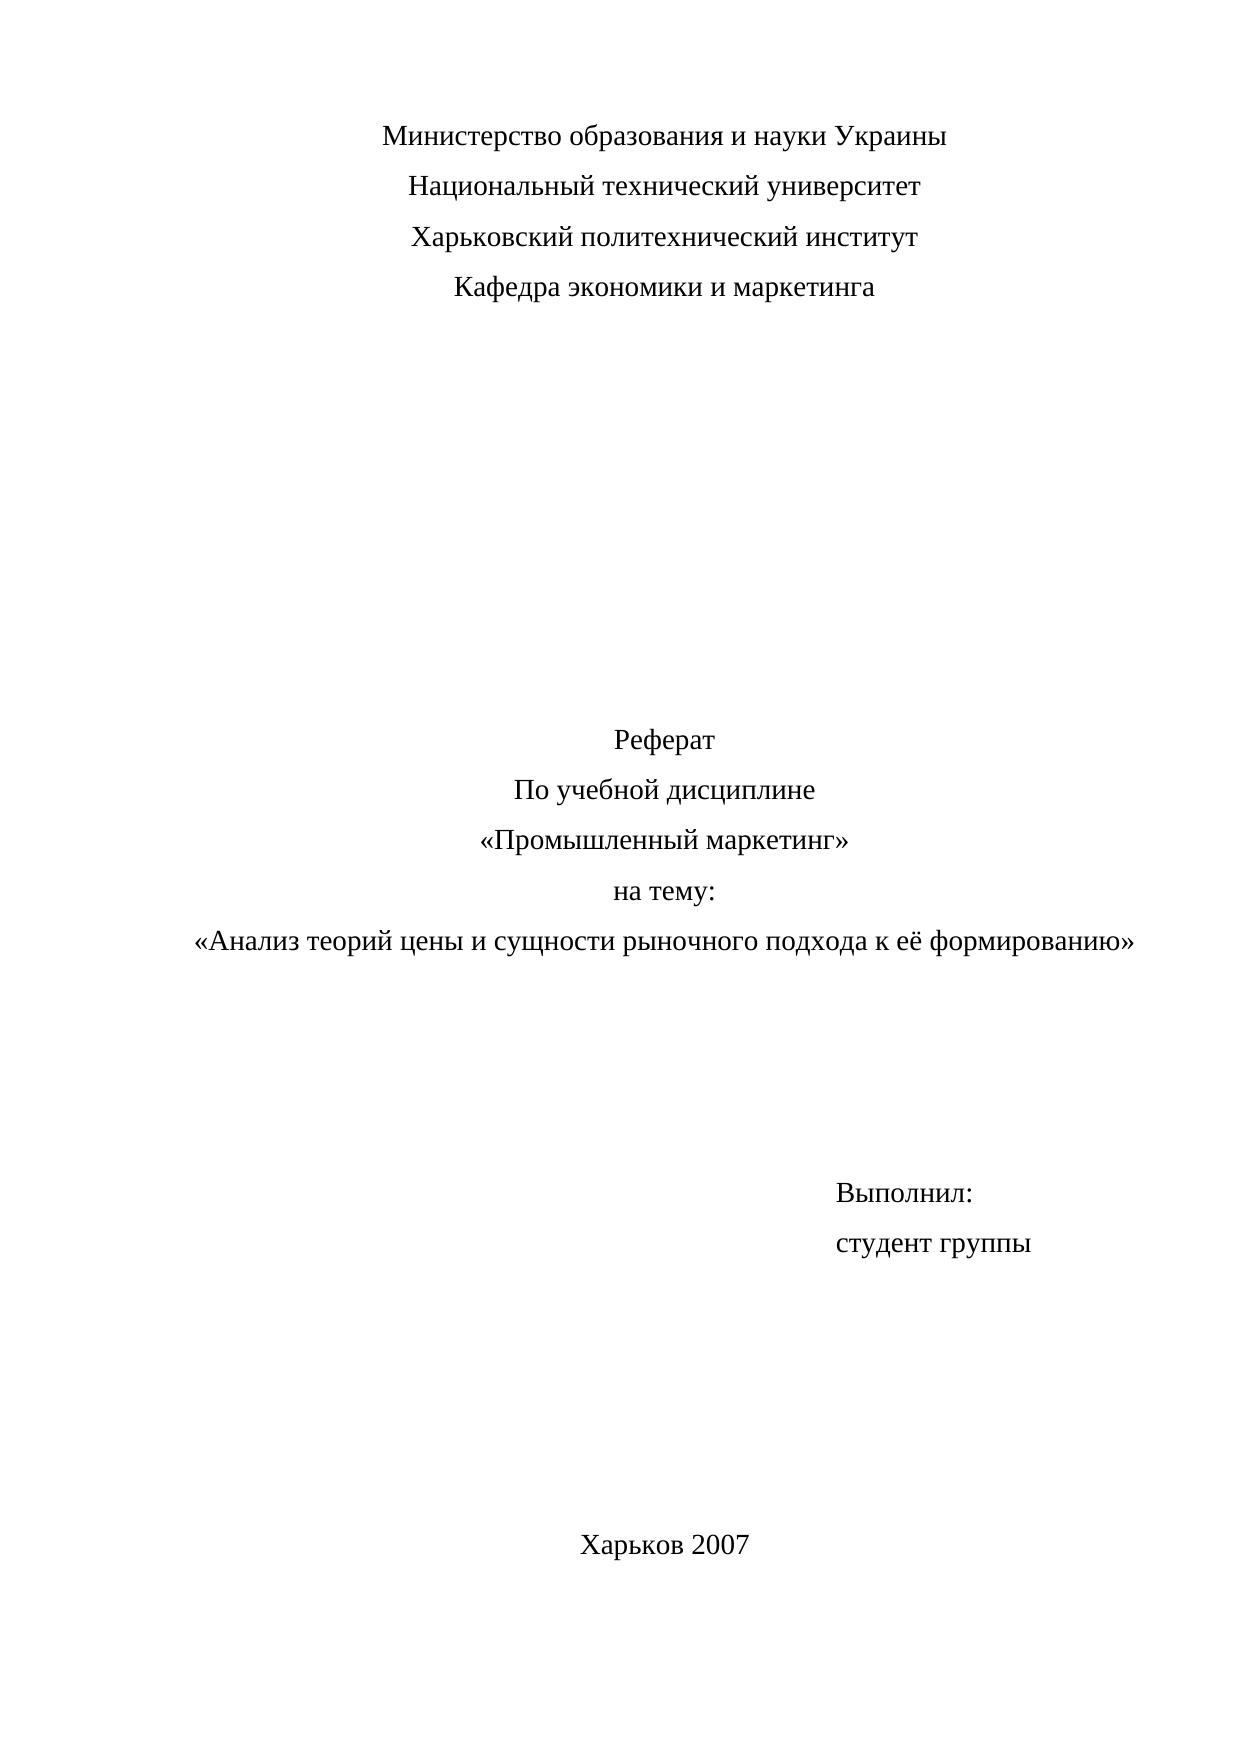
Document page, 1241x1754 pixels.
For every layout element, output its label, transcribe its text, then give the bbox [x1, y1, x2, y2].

text Выполнил: [761, 1175, 1152, 1208]
text Кафедра экономики и маркетинга [177, 269, 1152, 303]
text По учебной дисциплине [177, 772, 1152, 806]
text Харьков 2007 [177, 1527, 1152, 1560]
text «Анализ теорий цены и сущности рыночного подхода к её формированию» [177, 923, 1152, 957]
text на тему: [177, 873, 1152, 906]
text Министерство образования и науки Украины [177, 118, 1152, 152]
text «Промышленный маркетинг» [177, 822, 1152, 856]
text Реферат [177, 722, 1152, 755]
text студент группы [761, 1225, 1152, 1258]
text Национальный технический университет [177, 168, 1152, 202]
text Харьковский политехнический институт [177, 219, 1152, 252]
